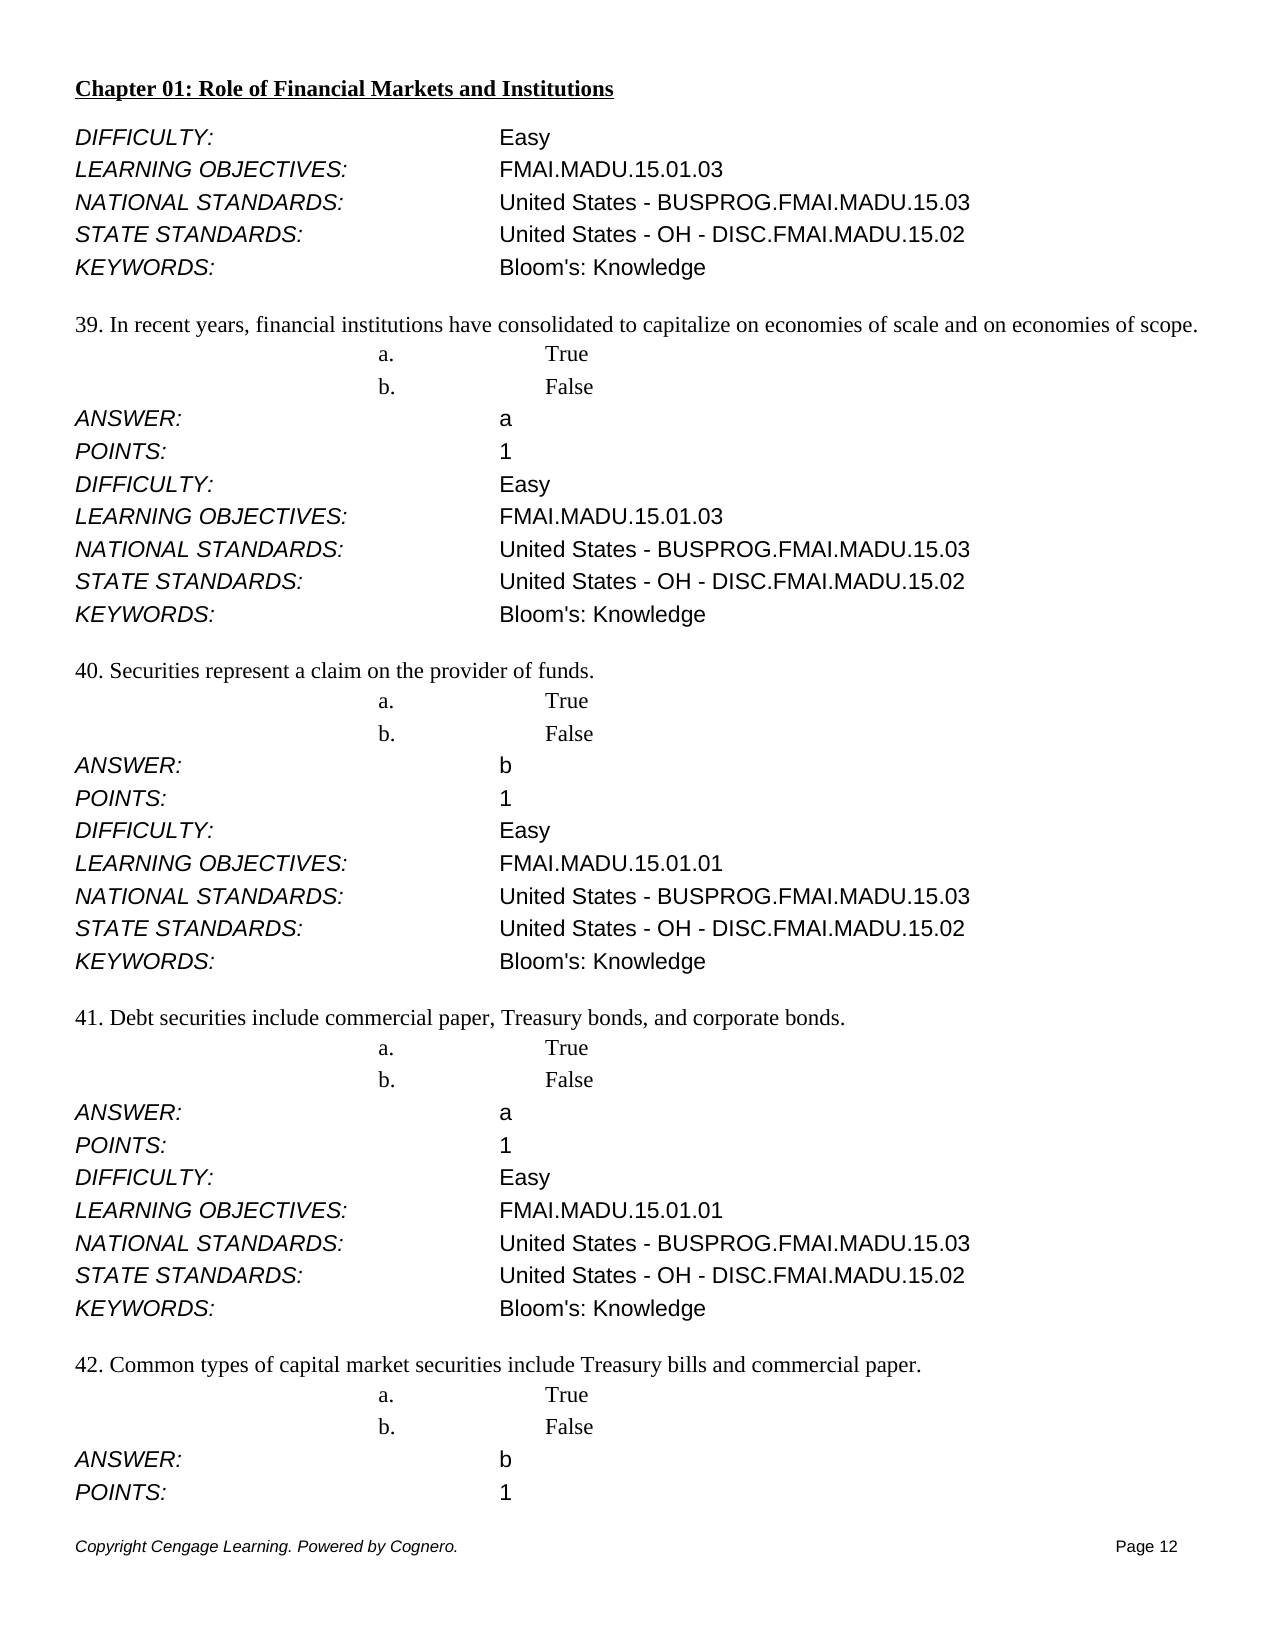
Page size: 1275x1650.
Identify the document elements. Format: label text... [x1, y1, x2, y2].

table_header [75, 121, 1200, 284]
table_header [75, 1351, 1200, 1508]
table_header 40. ​Securities represent a claim on the provider of funds. [75, 658, 1200, 977]
table_header 41. ​Debt securities include commercial paper, Treasury bonds, and corporate bonds. [75, 1004, 1200, 1324]
table_header 39. ​In recent years, financial institutions have consolidated to capitalize on economies of scale and on economies of scope. [75, 311, 1200, 631]
